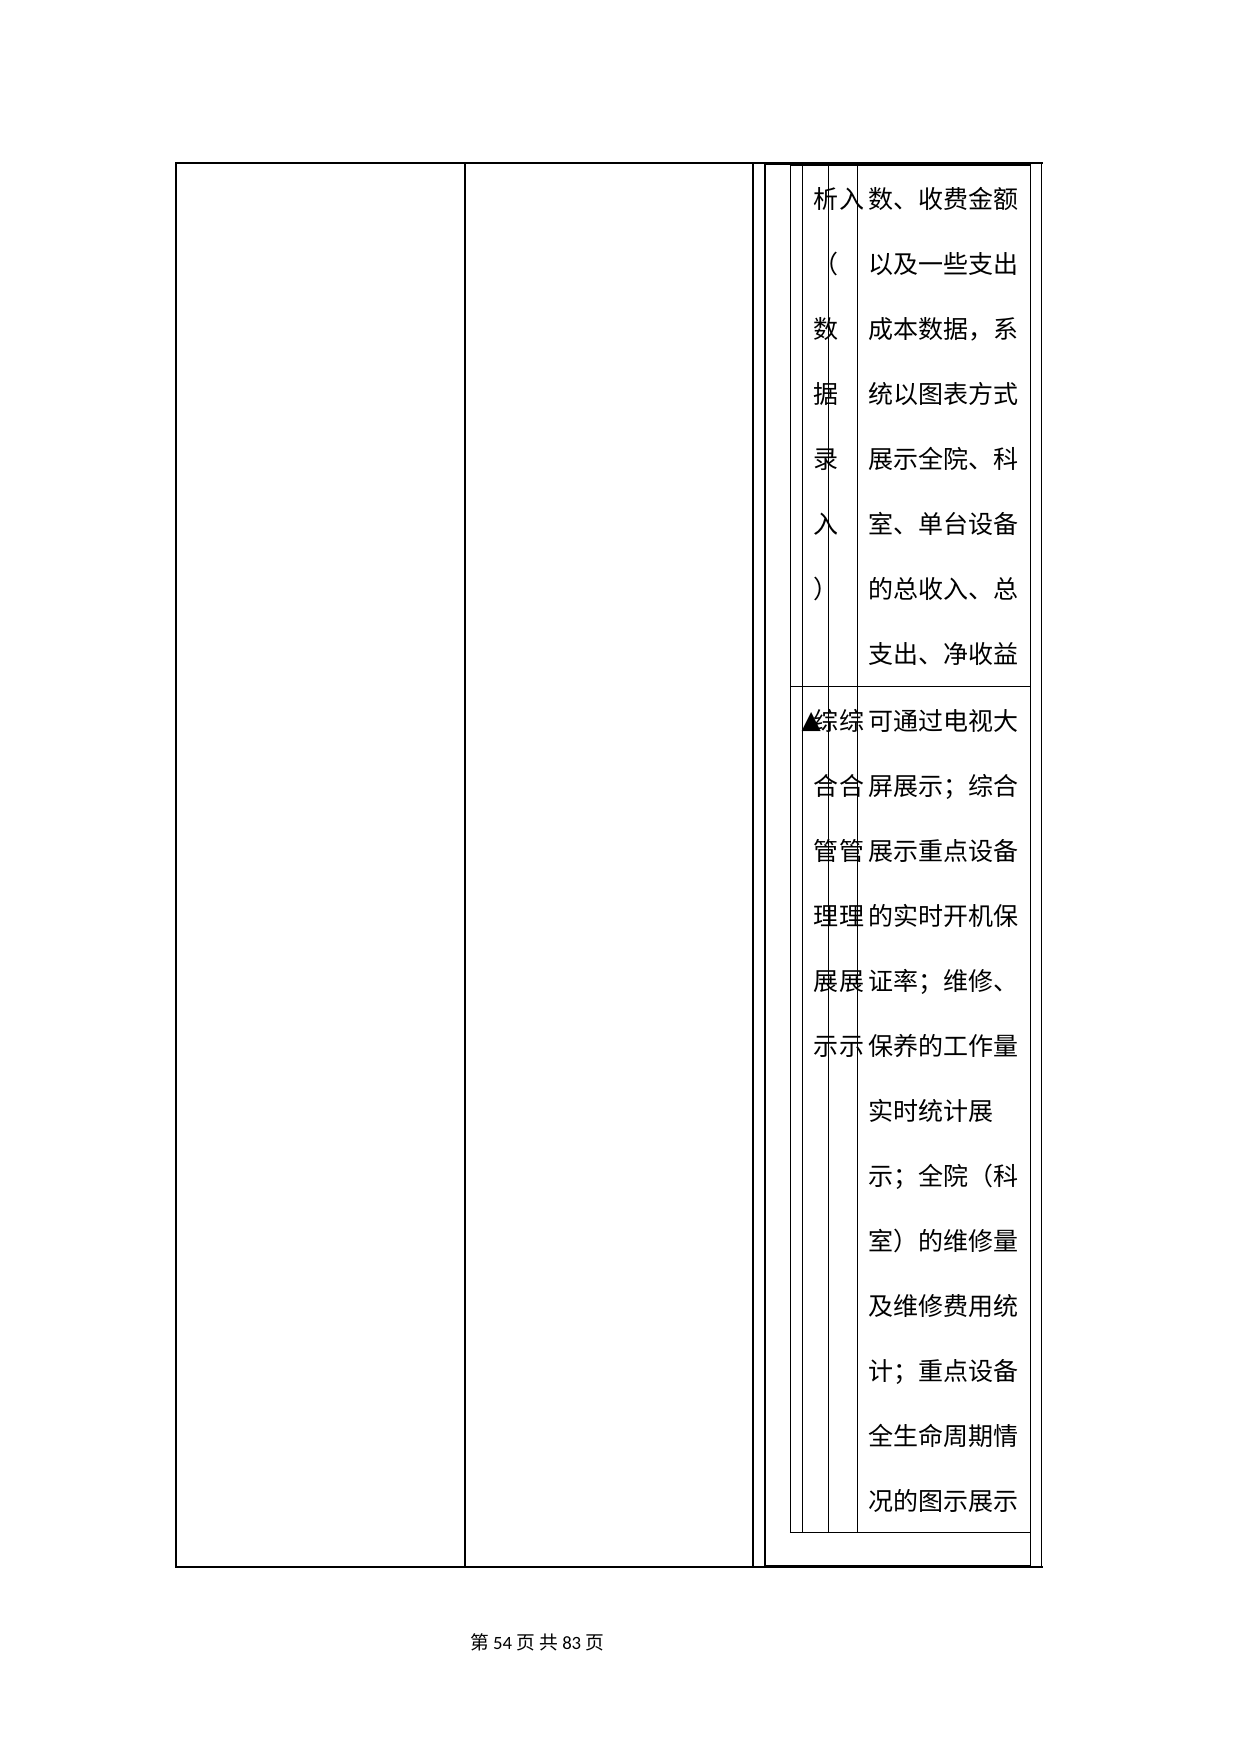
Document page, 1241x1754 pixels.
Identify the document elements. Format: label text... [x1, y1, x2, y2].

table_cell [754, 164, 764, 1566]
table_cell [766, 165, 1030, 1565]
table_cell [466, 164, 752, 1566]
table_cell [1031, 164, 1041, 1566]
table_cell 1 [177, 164, 464, 1566]
